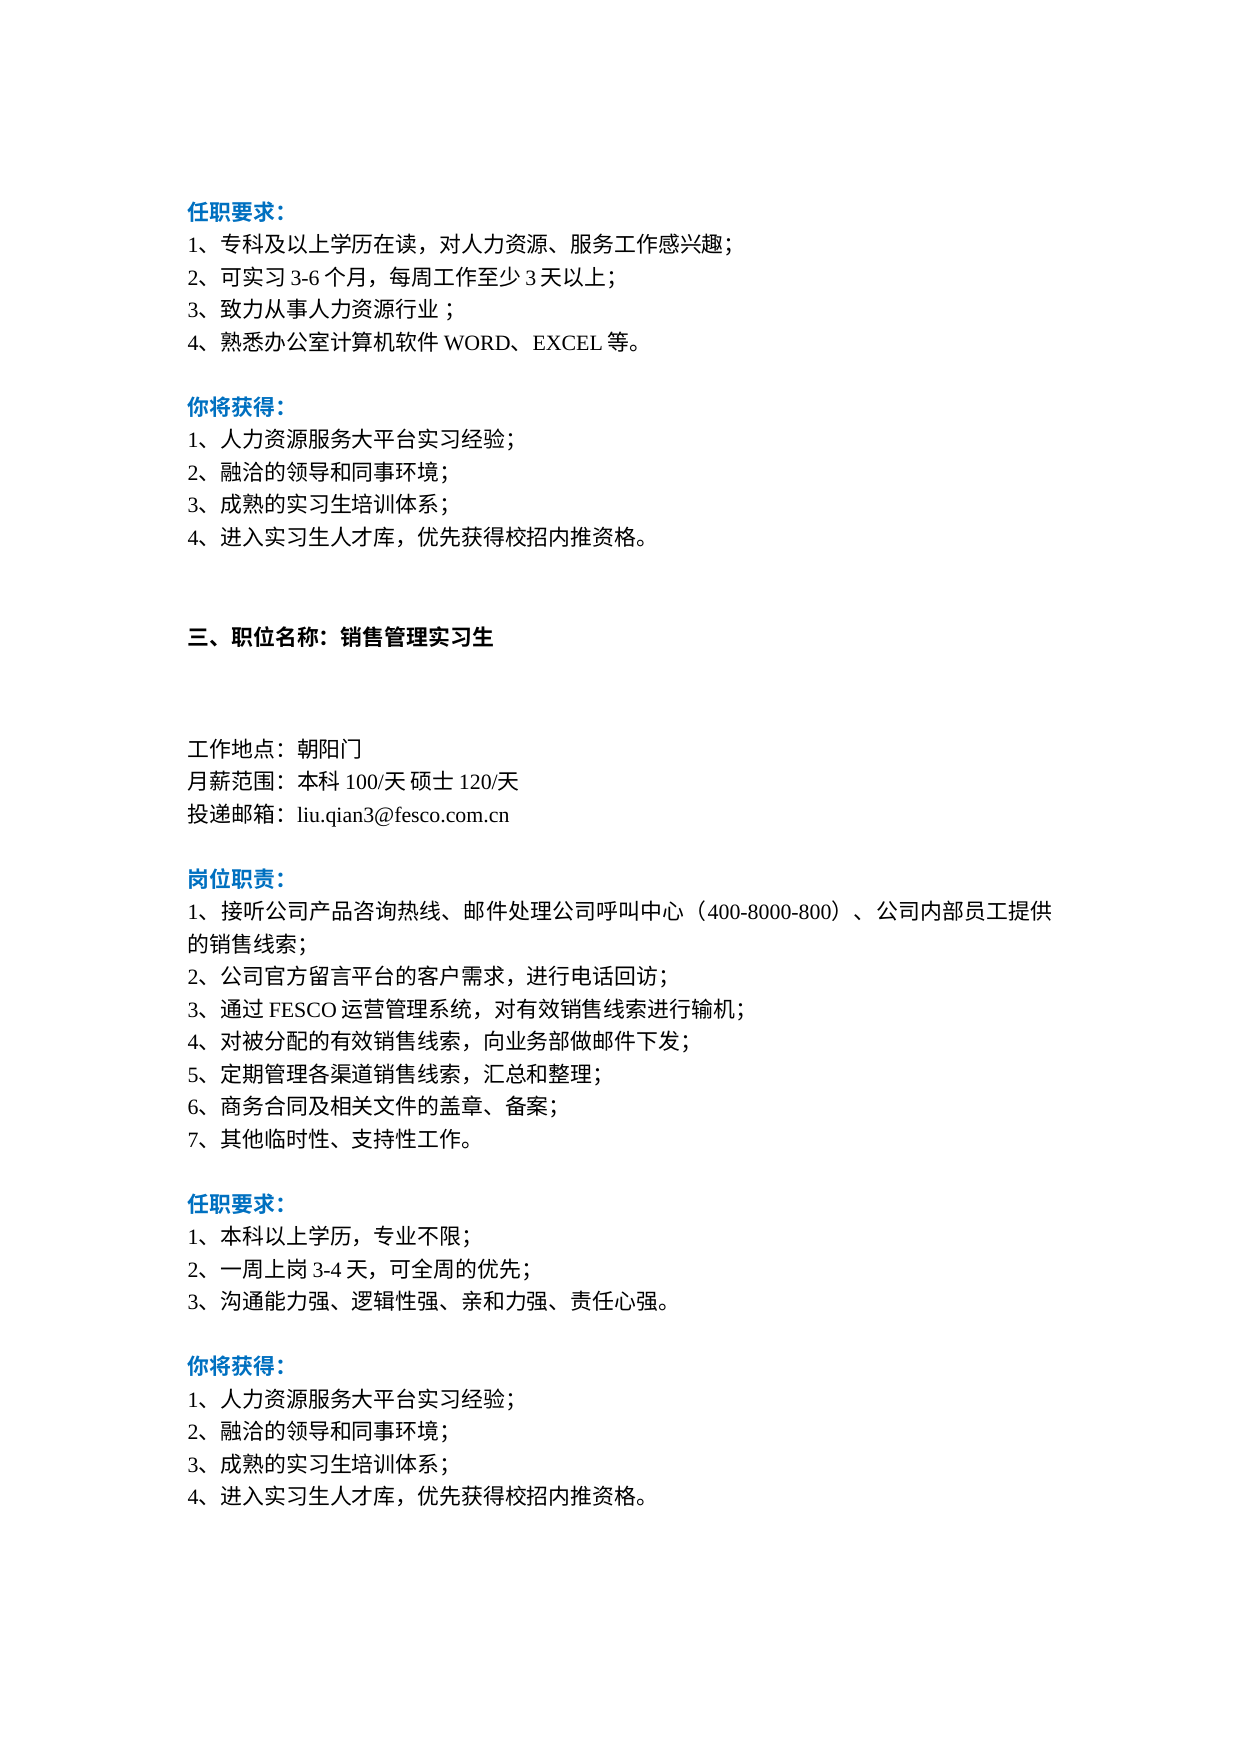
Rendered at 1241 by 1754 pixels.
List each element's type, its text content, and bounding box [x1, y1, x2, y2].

subtitle 三、职位名称：销售管理实习生 [187, 620, 1053, 652]
text 7、其他临时性、支持性工作。 [187, 1121, 1053, 1154]
text 4、熟悉办公室计算机软件WORD、EXCEL等。 [187, 324, 1053, 357]
text 1、人力资源服务大平台实习经验； [187, 422, 1053, 454]
text 4、进入实习生人才库，优先获得校招内推资格。 [187, 1479, 1053, 1511]
text 4、进入实习生人才库，优先获得校招内推资格。 [187, 519, 1053, 552]
text 2、可实习3-6个月，每周工作至少3天以上； [187, 259, 1053, 292]
text 2、融洽的领导和同事环境； [187, 454, 1053, 487]
text 3、通过FESCO运营管理系统，对有效销售线索进行输机； [187, 991, 1053, 1024]
text 岗位职责： [187, 861, 1053, 894]
text 5、定期管理各渠道销售线索，汇总和整理； [187, 1056, 1053, 1089]
text 1、人力资源服务大平台实习经验； [187, 1381, 1053, 1414]
text 3、沟通能力强、逻辑性强、亲和力强、责任心强。 [187, 1284, 1053, 1316]
text 6、商务合同及相关文件的盖章、备案； [187, 1089, 1053, 1121]
text 2、融洽的领导和同事环境； [187, 1414, 1053, 1446]
text 任职要求： [187, 194, 1053, 227]
text 投递邮箱：liu.qian3@fesco.com.cn [187, 796, 1053, 829]
text 月薪范围：本科100/天 硕士120/天 [187, 764, 1053, 796]
text 你将获得： [187, 1349, 1053, 1381]
text 3、成熟的实习生培训体系； [187, 487, 1053, 519]
text 3、致力从事人力资源行业 ； [187, 292, 1053, 324]
text 任职要求： [187, 1186, 1053, 1219]
text 1、接听公司产品咨询热线、邮件处理公司呼叫中心（400-8000-800）、公司内部员工提供的销售线索； [187, 894, 1053, 959]
text 1、本科以上学历，专业不限； [187, 1219, 1053, 1251]
text 2、公司官方留言平台的客户需求，进行电话回访； [187, 959, 1053, 991]
text 你将获得： [187, 389, 1053, 422]
text 4、对被分配的有效销售线索，向业务部做邮件下发； [187, 1024, 1053, 1056]
text 2、一周上岗3-4天，可全周的优先； [187, 1251, 1053, 1284]
text 1、专科及以上学历在读，对人力资源、服务工作感兴趣； [187, 227, 1053, 259]
text 3、成熟的实习生培训体系； [187, 1446, 1053, 1479]
text 工作地点：朝阳门 [187, 731, 1053, 764]
